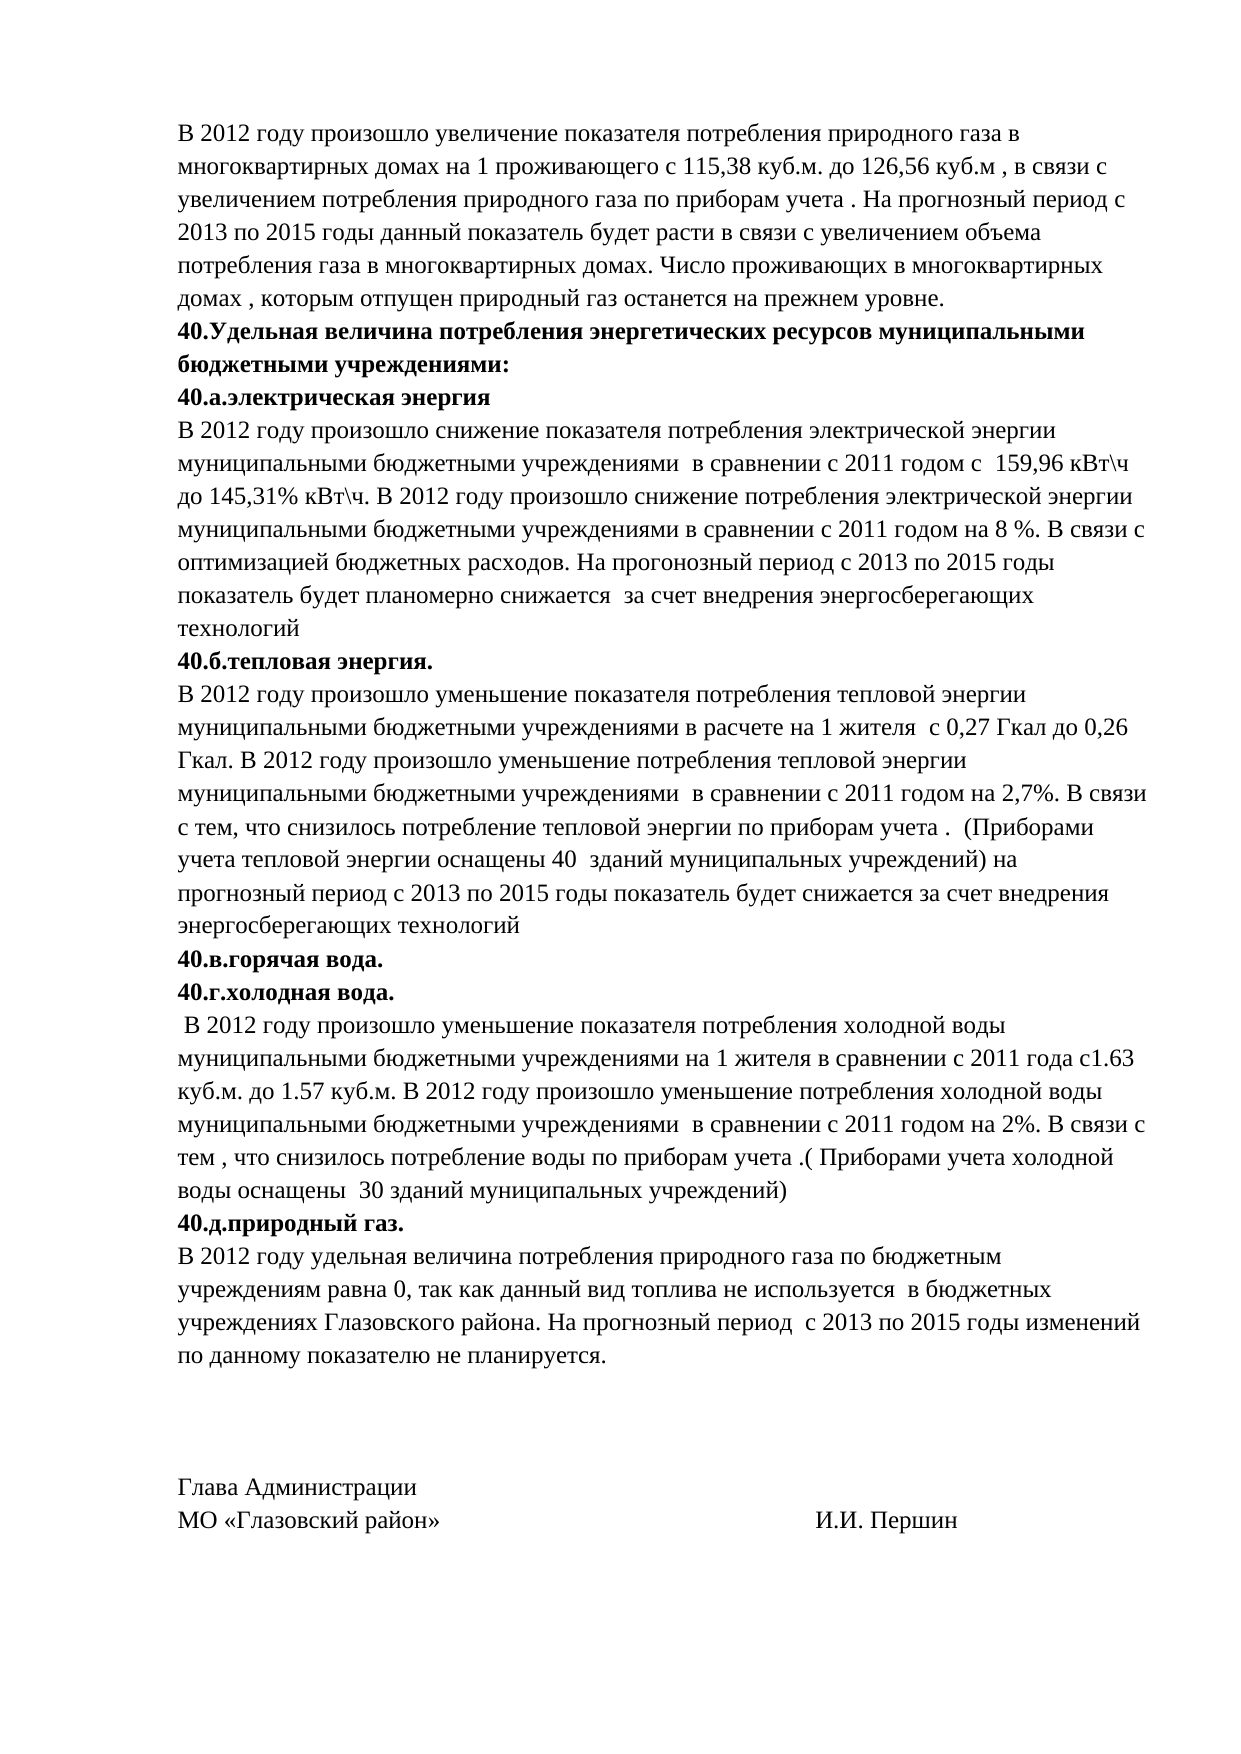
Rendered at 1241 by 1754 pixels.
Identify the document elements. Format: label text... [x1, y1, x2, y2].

text В 2012 году произошло снижение показателя потребления электрической энергии муниципальными бюджетными учреждениями в сравнении с 2011 годом с 159,96 кВт\ч до 145,31% кВт\ч. В 2012 году произошло снижение потребления электрической энергии муниципальными бюджетными учреждениями в сравнении с 2011 годом на 8 %. В связи с оптимизацией бюджетных расходов. На прогонозный период с 2013 по 2015 годы показатель будет планомерно снижается за счет внедрения энергосберегающих технологий [177, 415, 1152, 642]
text 40.д.природный газ. [177, 1208, 1152, 1237]
text В 2012 году произошло увеличение показателя потребления природного газа в многоквартирных домах на 1 проживающего с 115,38 куб.м. до 126,56 куб.м , в связи с увеличением потребления природного газа по приборам учета . На прогнозный период с 2013 по 2015 годы данный показатель будет расти в связи с увеличением объема потребления газа в многоквартирных домах. Число проживающих в многоквартирных домах , которым отпущен природный газ останется на прежнем уровне. [177, 118, 1152, 312]
text В 2012 году удельная величина потребления природного газа по бюджетным учреждениям равна 0, так как данный вид топлива не используется в бюджетных учреждениях Глазовского района. На прогнозный период с 2013 по 2015 годы изменений по данному показателю не планируется. [177, 1241, 1152, 1369]
text В 2012 году произошло уменьшение показателя потребления холодной воды муниципальными бюджетными учреждениями на 1 жителя в сравнении с 2011 года с1.63 куб.м. до 1.57 куб.м. В 2012 году произошло уменьшение потребления холодной воды муниципальными бюджетными учреждениями в сравнении с 2011 годом на 2%. В связи с тем , что снизилось потребление воды по приборам учета .( Приборами учета холодной воды оснащены 30 зданий муниципальных учреждений) [177, 1010, 1152, 1203]
text Глава Администрации [177, 1472, 1152, 1501]
text МО «Глазовский район» И.И. Першин [177, 1505, 1152, 1534]
text 40.г.холодная вода. [177, 977, 1152, 1005]
text 40.в.горячая вода. [177, 944, 1152, 972]
text 40.а.электрическая энергия [177, 382, 1152, 411]
text 40.Удельная величина потребления энергетических ресурсов муниципальными бюджетными учреждениями: [177, 316, 1152, 378]
text 40.б.тепловая энергия. [177, 646, 1152, 675]
text В 2012 году произошло уменьшение показателя потребления тепловой энергии муниципальными бюджетными учреждениями в расчете на 1 жителя с 0,27 Гкал до 0,26 Гкал. В 2012 году произошло уменьшение потребления тепловой энергии муниципальными бюджетными учреждениями в сравнении с 2011 годом на 2,7%. В связи с тем, что снизилось потребление тепловой энергии по приборам учета . (Приборами учета тепловой энергии оснащены 40 зданий муниципальных учреждений) на прогнозный период с 2013 по 2015 годы показатель будет снижается за счет внедрения энергосберегающих технологий [177, 679, 1152, 939]
